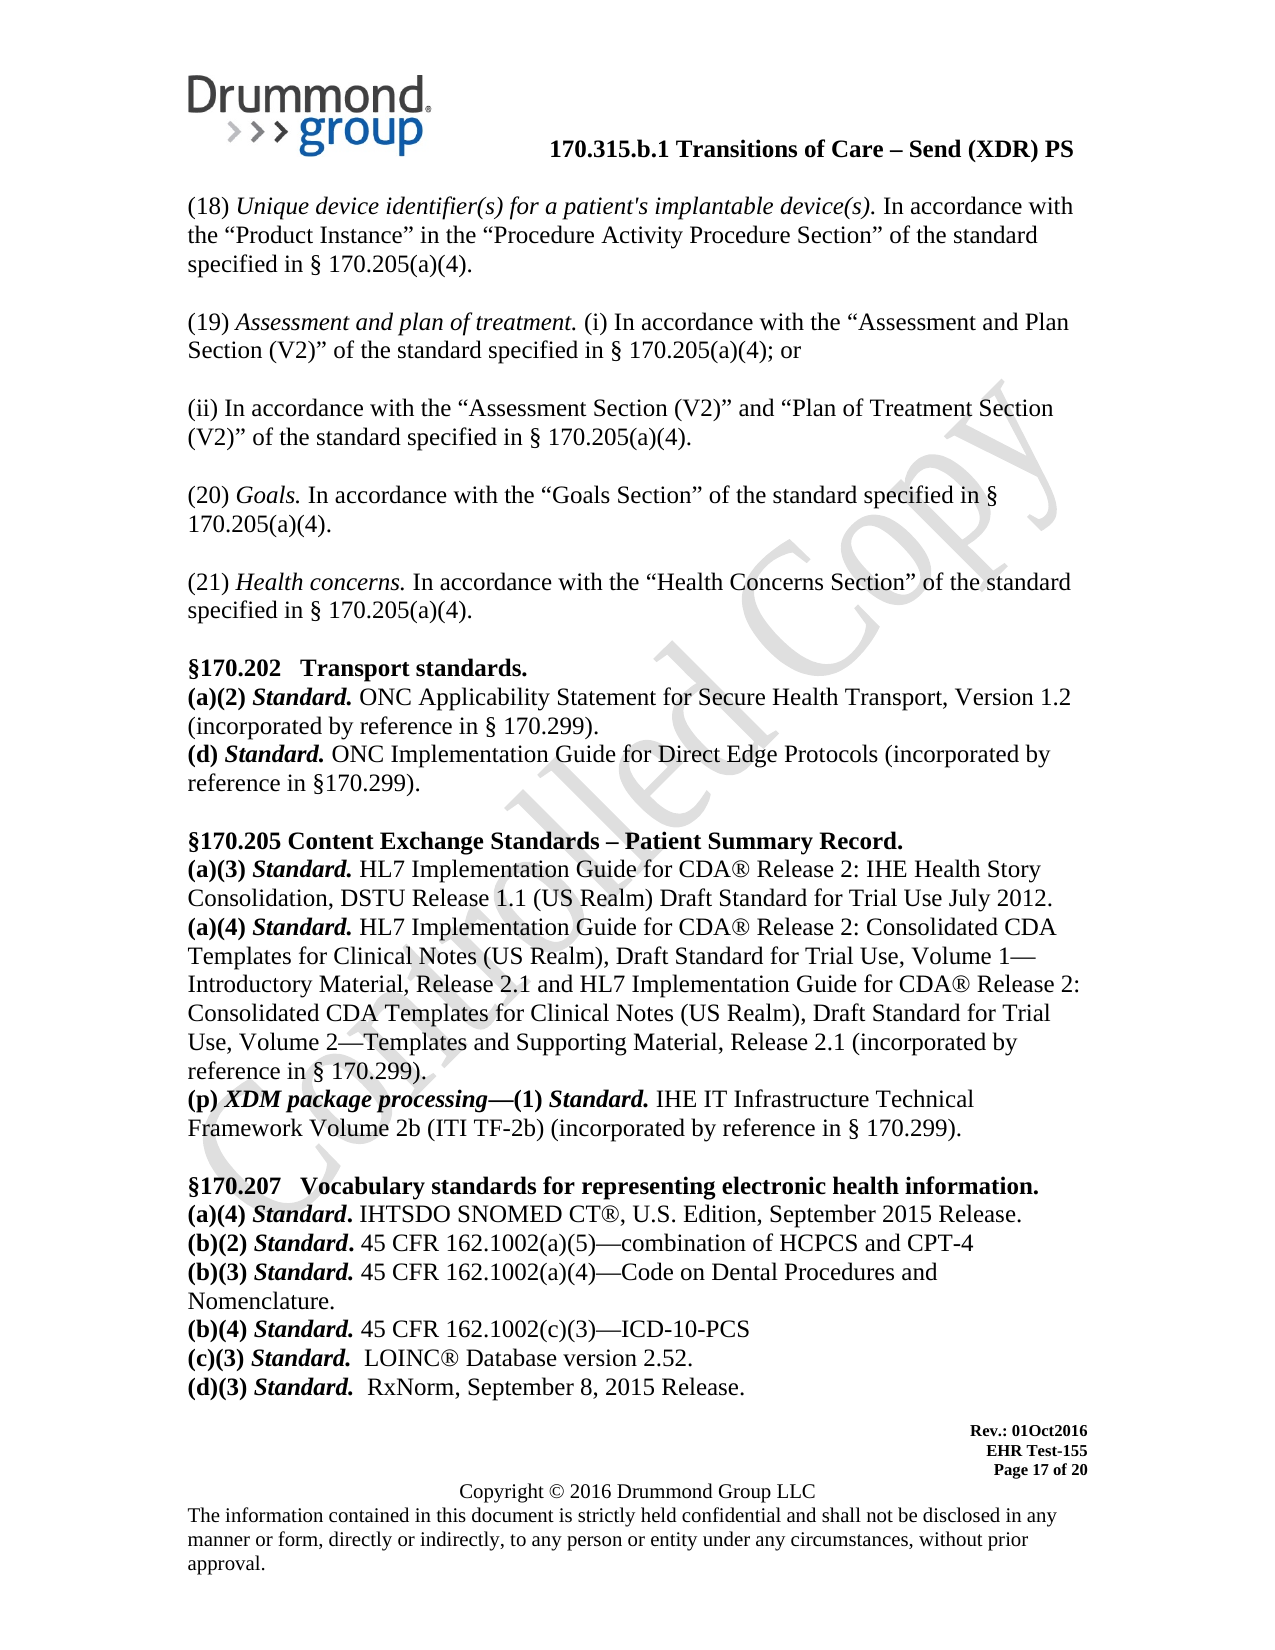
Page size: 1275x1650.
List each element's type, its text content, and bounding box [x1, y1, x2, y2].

text §170.207 Vocabulary standards for representing electronic health information. [187, 1171, 1087, 1199]
picture [187, 75, 433, 157]
text (21) Health concerns. In accordance with the “Health Concerns Section” of the standard specified in § 170.205(a)(4). [187, 567, 1087, 624]
text (a)(4) Standard. HL7 Implementation Guide for CDA® Release 2: Consolidated CDA Templates for Clinical Notes (US Realm), Draft Standard for Trial Use, Volume 1—Introductory Material, Release 2.1 and HL7 Implementation Guide for CDA® Release 2: Consolidated CDA Templates for Clinical Notes (US Realm), Draft Standard for Trial Use, Volume 2—Templates and Supporting Material, Release 2.1 (incorporated by reference in § 170.299). [187, 912, 1087, 1084]
text (b)(4) Standard. 45 CFR 162.1002(c)(3)—ICD-10-PCS [187, 1314, 1087, 1343]
text (18) Unique device identifier(s) for a patient's implantable device(s). In accordance with the “Product Instance” in the “Procedure Activity Procedure Section” of the standard specified in § 170.205(a)(4). [187, 191, 1087, 277]
text (d)(3) Standard. RxNorm, September 8, 2015 Release. [187, 1372, 1087, 1401]
text (d) Standard. ONC Implementation Guide for Direct Edge Protocols (incorporated by reference in §170.299). [187, 739, 1087, 797]
text (20) Goals. In accordance with the “Goals Section” of the standard specified in § 170.205(a)(4). [187, 480, 1087, 537]
text (p) XDM package processing—(1) Standard. IHE IT Infrastructure Technical Framework Volume 2b (ITI TF-2b) (incorporated by reference in § 170.299). [187, 1084, 1087, 1142]
text (a)(4) Standard. IHTSDO SNOMED CT®, U.S. Edition, September 2015 Release. [187, 1199, 1087, 1228]
text (b)(3) Standard. 45 CFR 162.1002(a)(4)—Code on Dental Procedures and Nomenclature. [187, 1257, 1087, 1314]
text §170.202 Transport standards. [187, 653, 1087, 682]
text (19) Assessment and plan of treatment. (i) In accordance with the “Assessment and Plan Section (V2)” of the standard specified in § 170.205(a)(4); or [187, 307, 1087, 364]
text (a)(2) Standard. ONC Applicability Statement for Secure Health Transport, Version 1.2 (incorporated by reference in § 170.299). [187, 682, 1087, 739]
text §170.205 Content Exchange Standards – Patient Summary Record. [187, 826, 1087, 854]
text (a)(3) Standard. HL7 Implementation Guide for CDA® Release 2: IHE Health Story Consolidation, DSTU Release 1.1 (US Realm) Draft Standard for Trial Use July 2012. [187, 854, 1087, 912]
text (ii) In accordance with the “Assessment Section (V2)” and “Plan of Treatment Section (V2)” of the standard specified in § 170.205(a)(4). [187, 393, 1087, 451]
text (c)(3) Standard. LOINC® Database version 2.52. [187, 1343, 1087, 1372]
text (b)(2) Standard. 45 CFR 162.1002(a)(5)—combination of HCPCS and CPT-4 [187, 1228, 1087, 1257]
